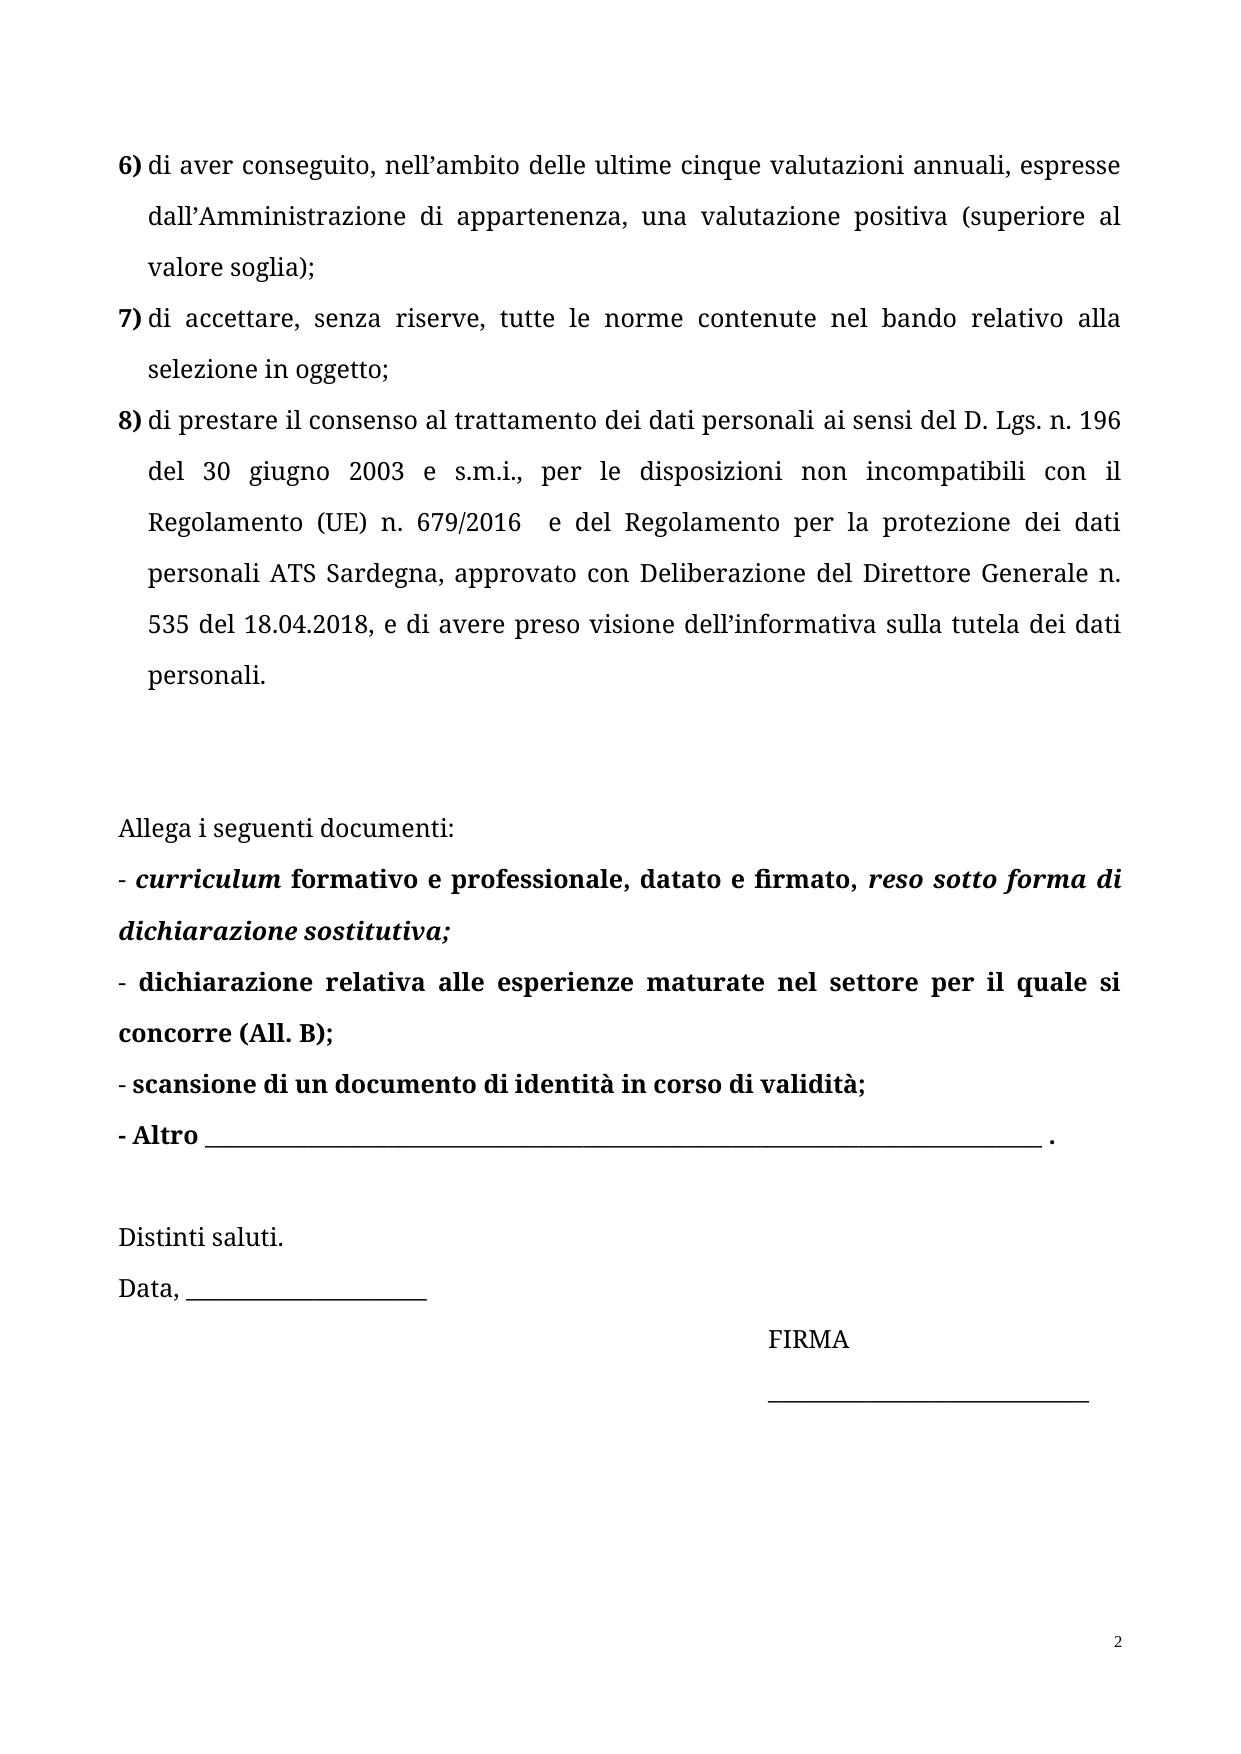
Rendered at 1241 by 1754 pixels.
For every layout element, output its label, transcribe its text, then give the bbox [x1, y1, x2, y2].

text Allega i seguenti documenti: [118, 811, 1122, 845]
text - scansione di un documento di identità in corso di validità; [118, 1066, 1122, 1100]
text Data, _____________________ [118, 1271, 1122, 1304]
list di accettare, senza riserve, tutte le norme contenute nel bando relativo alla selezione in oggetto; [118, 301, 1122, 386]
list di aver conseguito, nell’ambito delle ultime cinque valutazioni annuali, espresse dall’Amministrazione di appartenenza, una valutazione positiva (superiore al valore soglia); [118, 148, 1122, 284]
list di prestare il consenso al trattamento dei dati personali ai sensi del D. Lgs. n. 196 del 30 giugno 2003 e s.m.i., per le disposizioni non incompatibili con il Regolamento (UE) n. 679/2016 e del Regolamento per la protezione dei dati personali ATS Sardegna, approvato con Deliberazione del Direttore Generale n. 535 del 18.04.2018, e di avere preso visione dell’informativa sulla tutela dei dati personali. [118, 403, 1122, 692]
text - dichiarazione relativa alle esperienze maturate nel settore per il quale si concorre (All. B); [118, 964, 1122, 1049]
text Distinti saluti. [118, 1219, 1122, 1253]
text - Altro _________________________________________________________________________ . [118, 1117, 1122, 1151]
text FIRMA ____________________________ [768, 1322, 1122, 1407]
text - curriculum formativo e professionale, datato e firmato, reso sotto forma di dichiarazione sostitutiva; [118, 862, 1122, 947]
